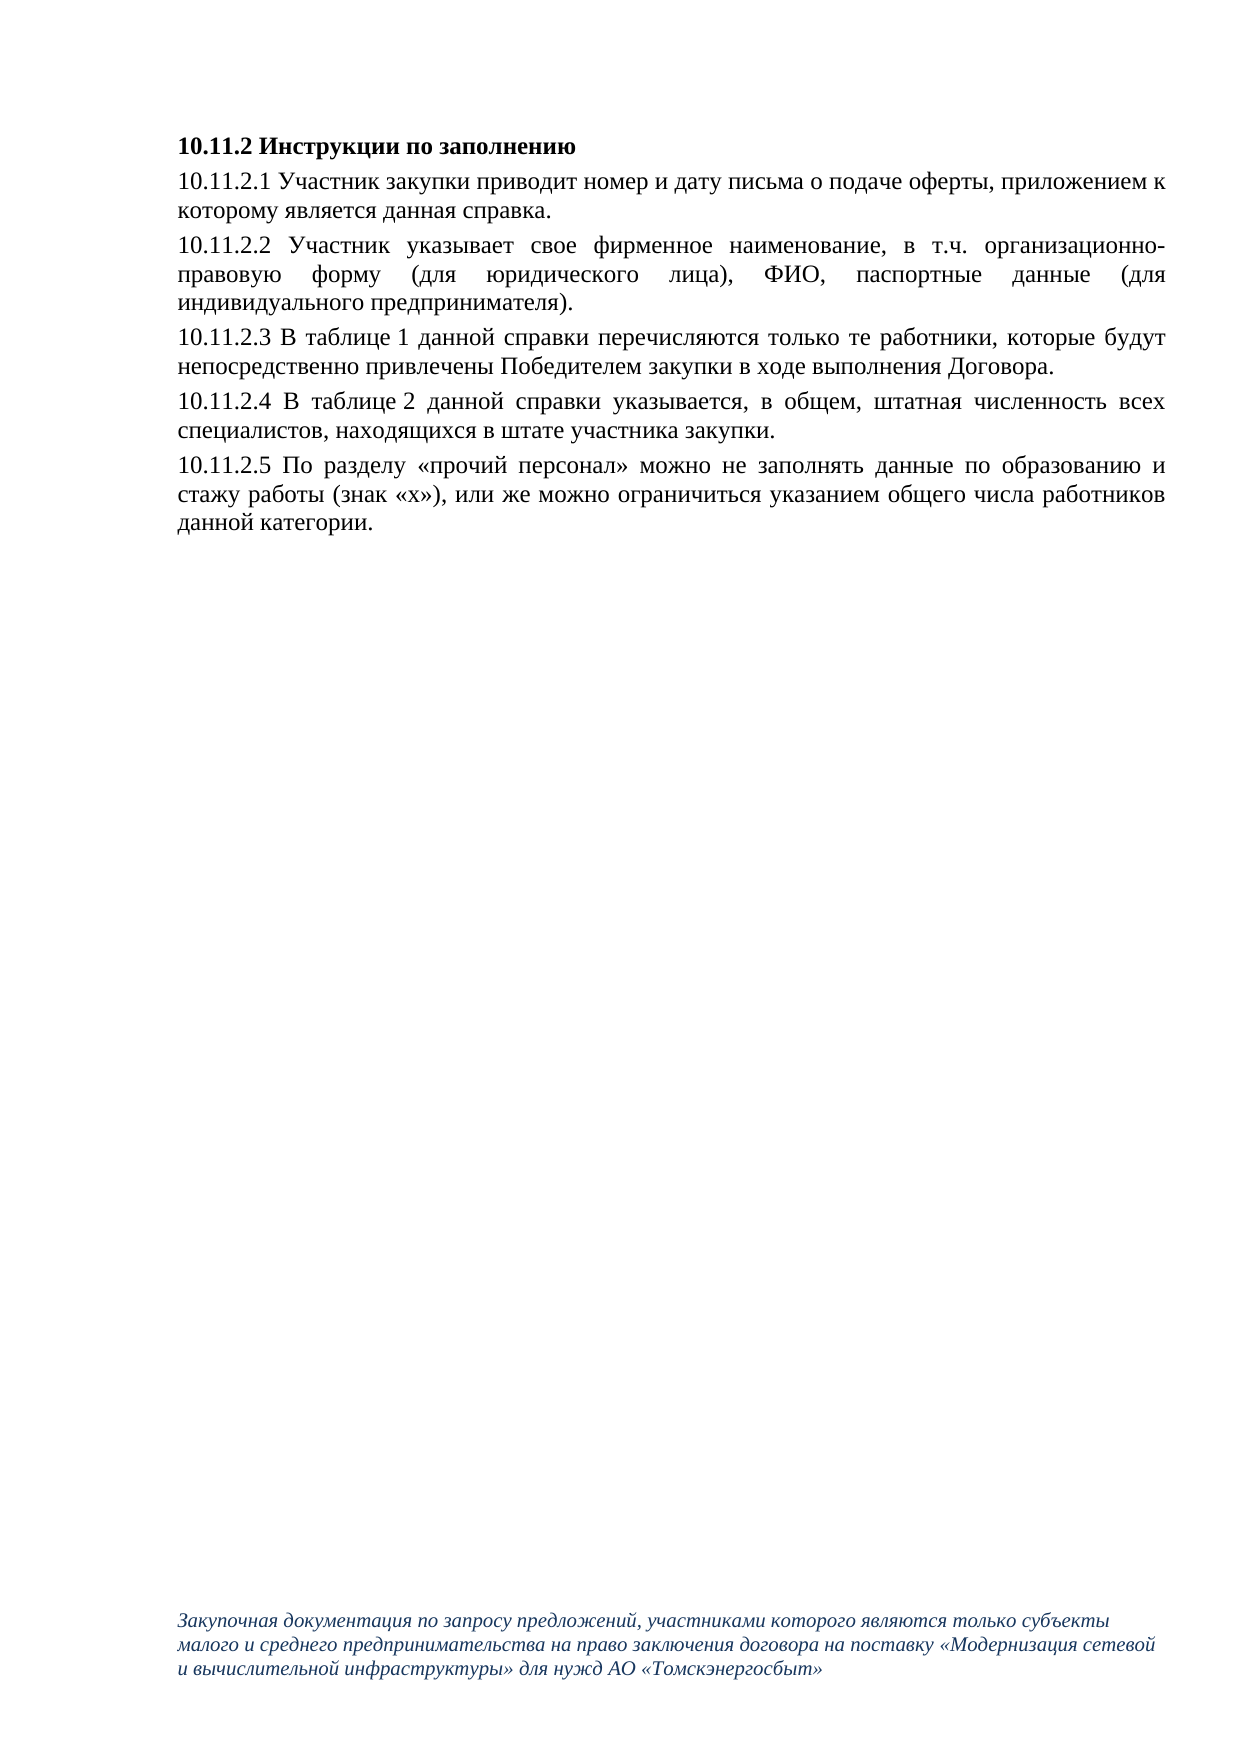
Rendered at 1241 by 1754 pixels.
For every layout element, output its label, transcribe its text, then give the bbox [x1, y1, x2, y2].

text 10.11.2.4 В таблице 2 данной справки указывается, в общем, штатная численность всех специалистов, находящихся в штате участника закупки. [177, 386, 1167, 444]
text 10.11.2.2 Участник указывает свое фирменное наименование, в т.ч. организационно-правовую форму (для юридического лица), ФИО, паспортные данные (для индивидуального предпринимателя). [177, 230, 1167, 316]
text 10.11.2.3 В таблице 1 данной справки перечисляются только те работники, которые будут непосредственно привлечены Победителем закупки в ходе выполнения Договора. [177, 322, 1167, 380]
text 10.11.2 Инструкции по заполнению [177, 131, 1167, 160]
text 10.11.2.1 Участник закупки приводит номер и дату письма о подаче оферты, приложением к которому является данная справка. [177, 166, 1167, 224]
text 10.11.2.5 По разделу «прочий персонал» можно не заполнять данные по образованию и стажу работы (знак «х»), или же можно ограничиться указанием общего числа работников данной категории. [177, 450, 1167, 536]
